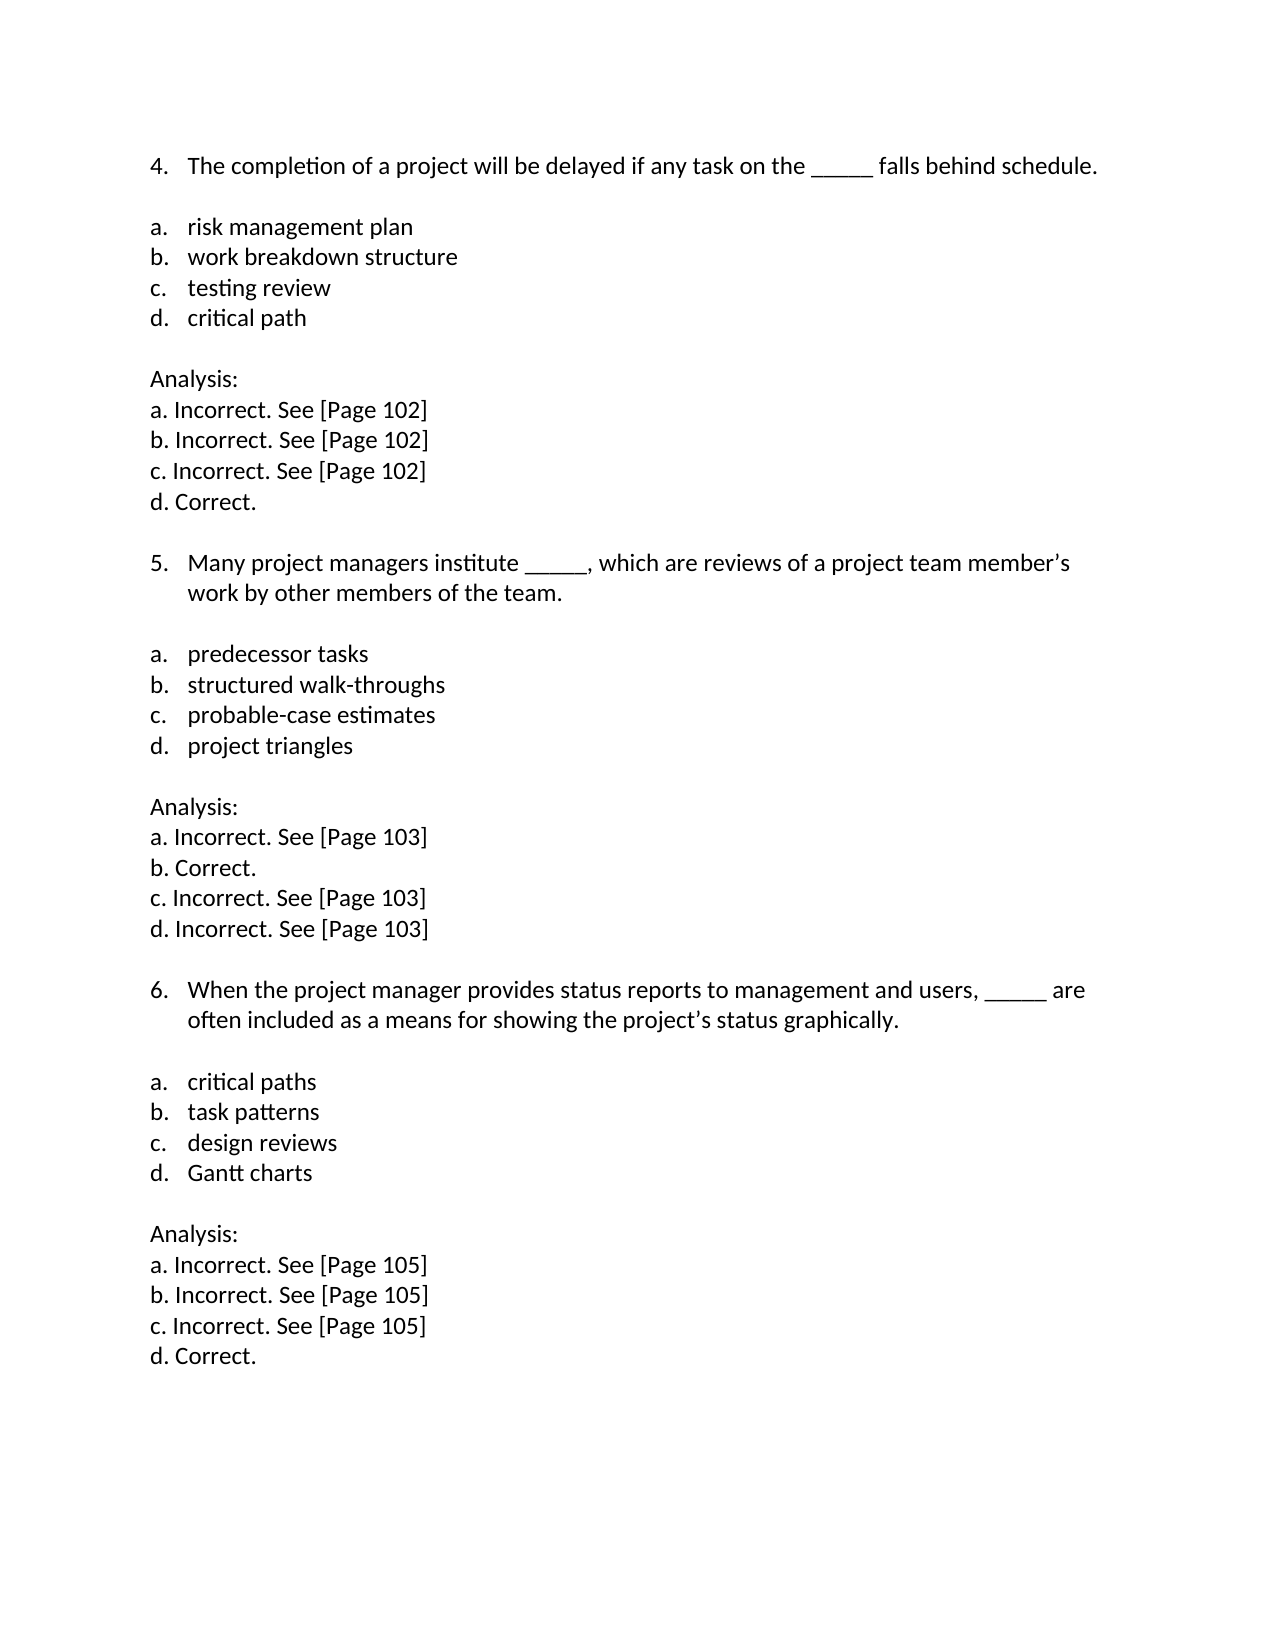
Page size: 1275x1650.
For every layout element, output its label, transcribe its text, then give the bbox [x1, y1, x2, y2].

text a. Incorrect. See [Page 103] [150, 821, 1125, 852]
text a. Incorrect. See [Page 105] [150, 1249, 1125, 1279]
list predecessor tasks [150, 638, 1125, 669]
text c. Incorrect. See [Page 103] [150, 882, 1125, 913]
list Gantt charts [150, 1157, 1125, 1188]
list testing review [150, 272, 1125, 303]
text d. Correct. [150, 1340, 1125, 1371]
list structured walk-throughs [150, 669, 1125, 699]
text b. Incorrect. See [Page 105] [150, 1279, 1125, 1310]
text b. Incorrect. See [Page 102] [150, 425, 1125, 455]
list critical path [150, 303, 1125, 333]
text Analysis: [150, 1218, 1125, 1249]
text c. Incorrect. See [Page 105] [150, 1310, 1125, 1340]
text c. Incorrect. See [Page 102] [150, 455, 1125, 486]
text d. Incorrect. See [Page 103] [150, 913, 1125, 943]
list critical paths [150, 1066, 1125, 1096]
list work breakdown structure [150, 242, 1125, 272]
list design reviews [150, 1127, 1125, 1157]
text d. Correct. [150, 486, 1125, 516]
text Analysis: [150, 333, 1125, 394]
text a. Incorrect. See [Page 102] [150, 394, 1125, 425]
list project triangles [150, 730, 1125, 760]
text b. Correct. [150, 852, 1125, 882]
list task patterns [150, 1096, 1125, 1127]
list risk management plan [150, 211, 1125, 242]
text Analysis: [150, 791, 1125, 821]
list probable-case estimates [150, 699, 1125, 730]
list Many project managers institute _____, which are reviews of a project team member’s work by other members of the team. [150, 547, 1125, 608]
list The completion of a project will be delayed if any task on the _____ falls behind schedule. [150, 150, 1125, 181]
list When the project manager provides status reports to management and users, _____ are often included as a means for showing the project’s status graphically. [150, 974, 1125, 1035]
